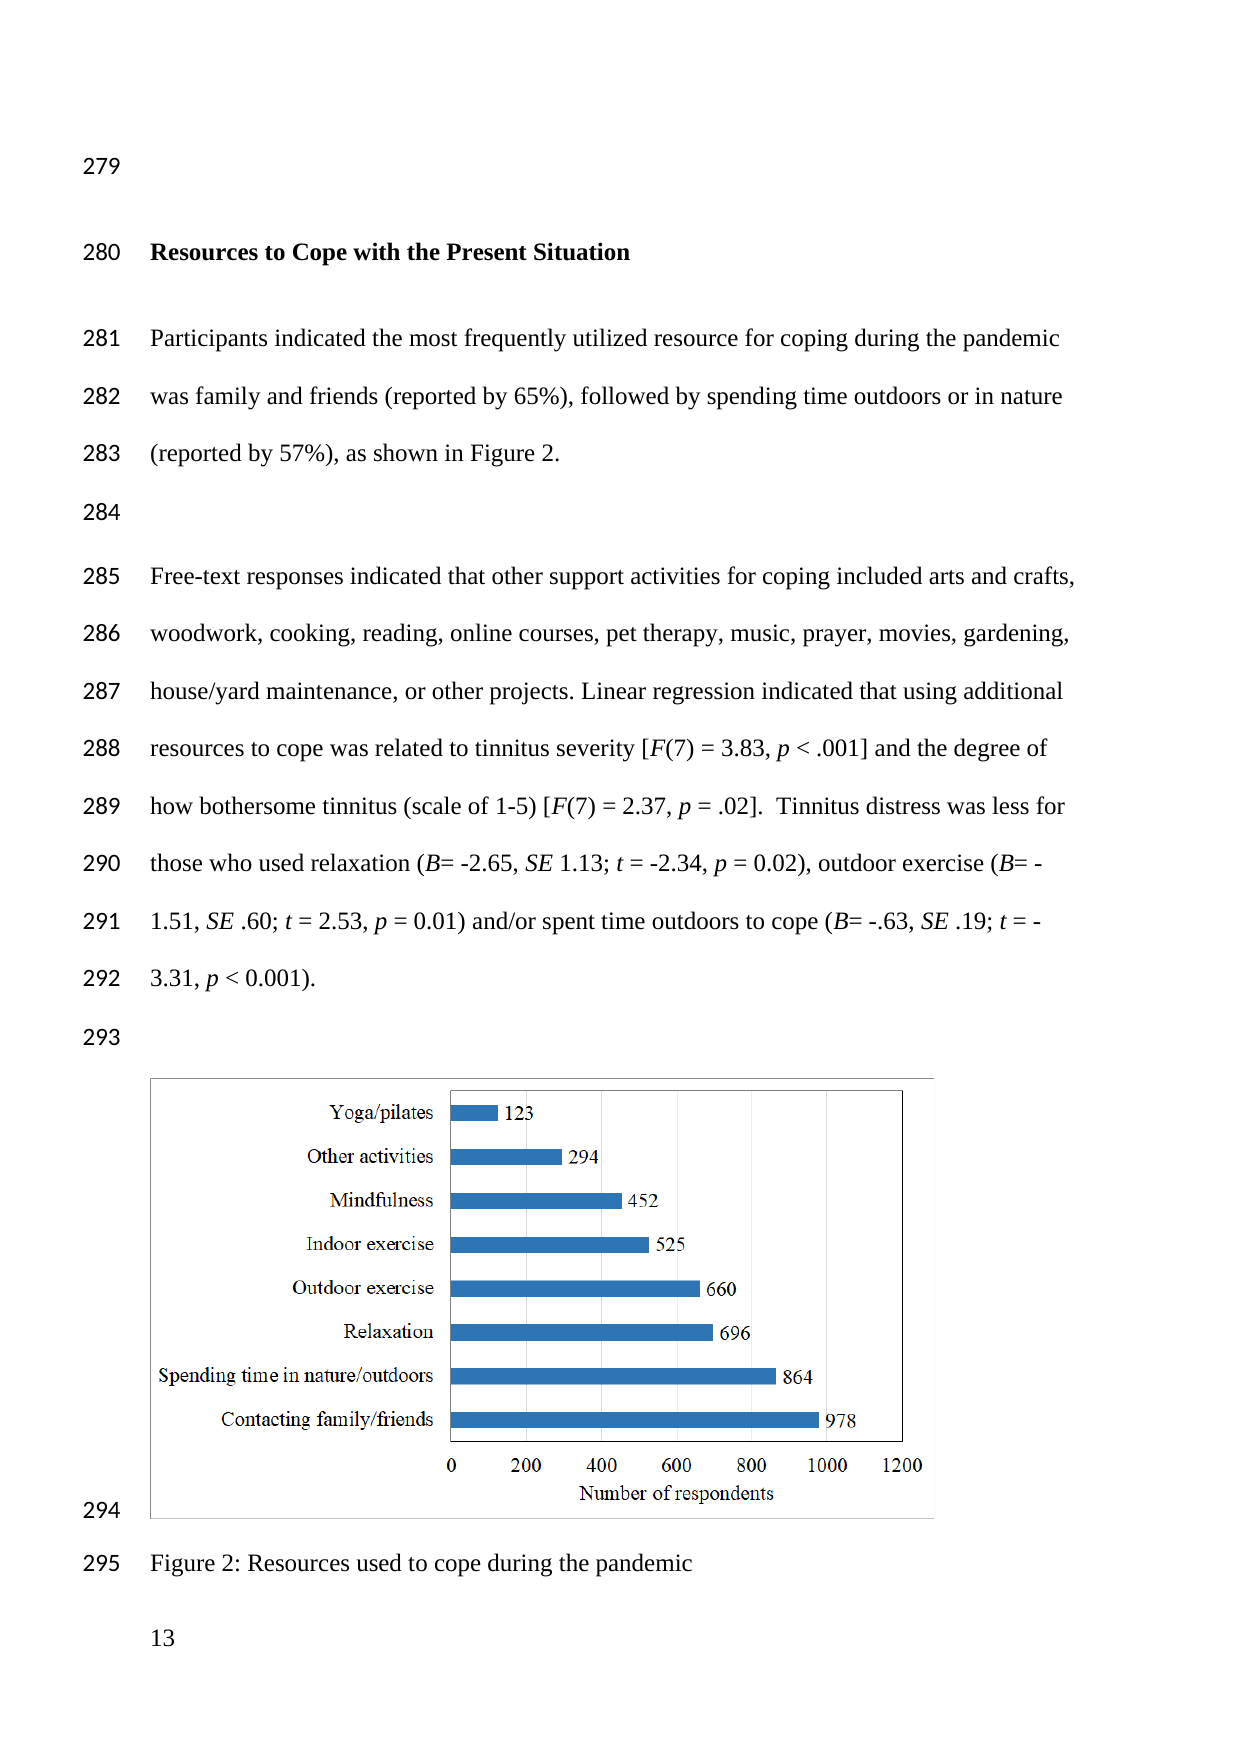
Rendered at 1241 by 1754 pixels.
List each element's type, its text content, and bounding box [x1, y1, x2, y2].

text Free-text responses indicated that other support activities for coping included arts and crafts, woodwork, cooking, reading, online courses, pet therapy, music, prayer, movies, gardening, house/yard maintenance, or other projects. Linear regression indicated that using additional resources to cope was related to tinnitus severity [F(7) = 3.83, p < .001] and the degree of how bothersome tinnitus (scale of 1-5) [F(7) = 2.37, p = .02]. Tinnitus distress was less for those who used relaxation (B= -2.65, SE 1.13; t = -2.34, p = 0.02), outdoor exercise (B= -1.51, SE .60; t = 2.53, p = 0.01) and/or spent time outdoors to cope (B= -.63, SE .19; t = -3.31, p < 0.001). [150, 561, 1090, 992]
picture [150, 1078, 935, 1519]
text Participants indicated the most frequently utilized resource for coping during the pandemic was family and friends (reported by 65%), followed by spending time outdoors or in nature (reported by 57%), as shown in Figure 2. [150, 323, 1090, 467]
text Figure 2: Resources used to cope during the pandemic [150, 1548, 1090, 1576]
subtitle Resources to Cope with the Present Situation [150, 237, 1090, 265]
